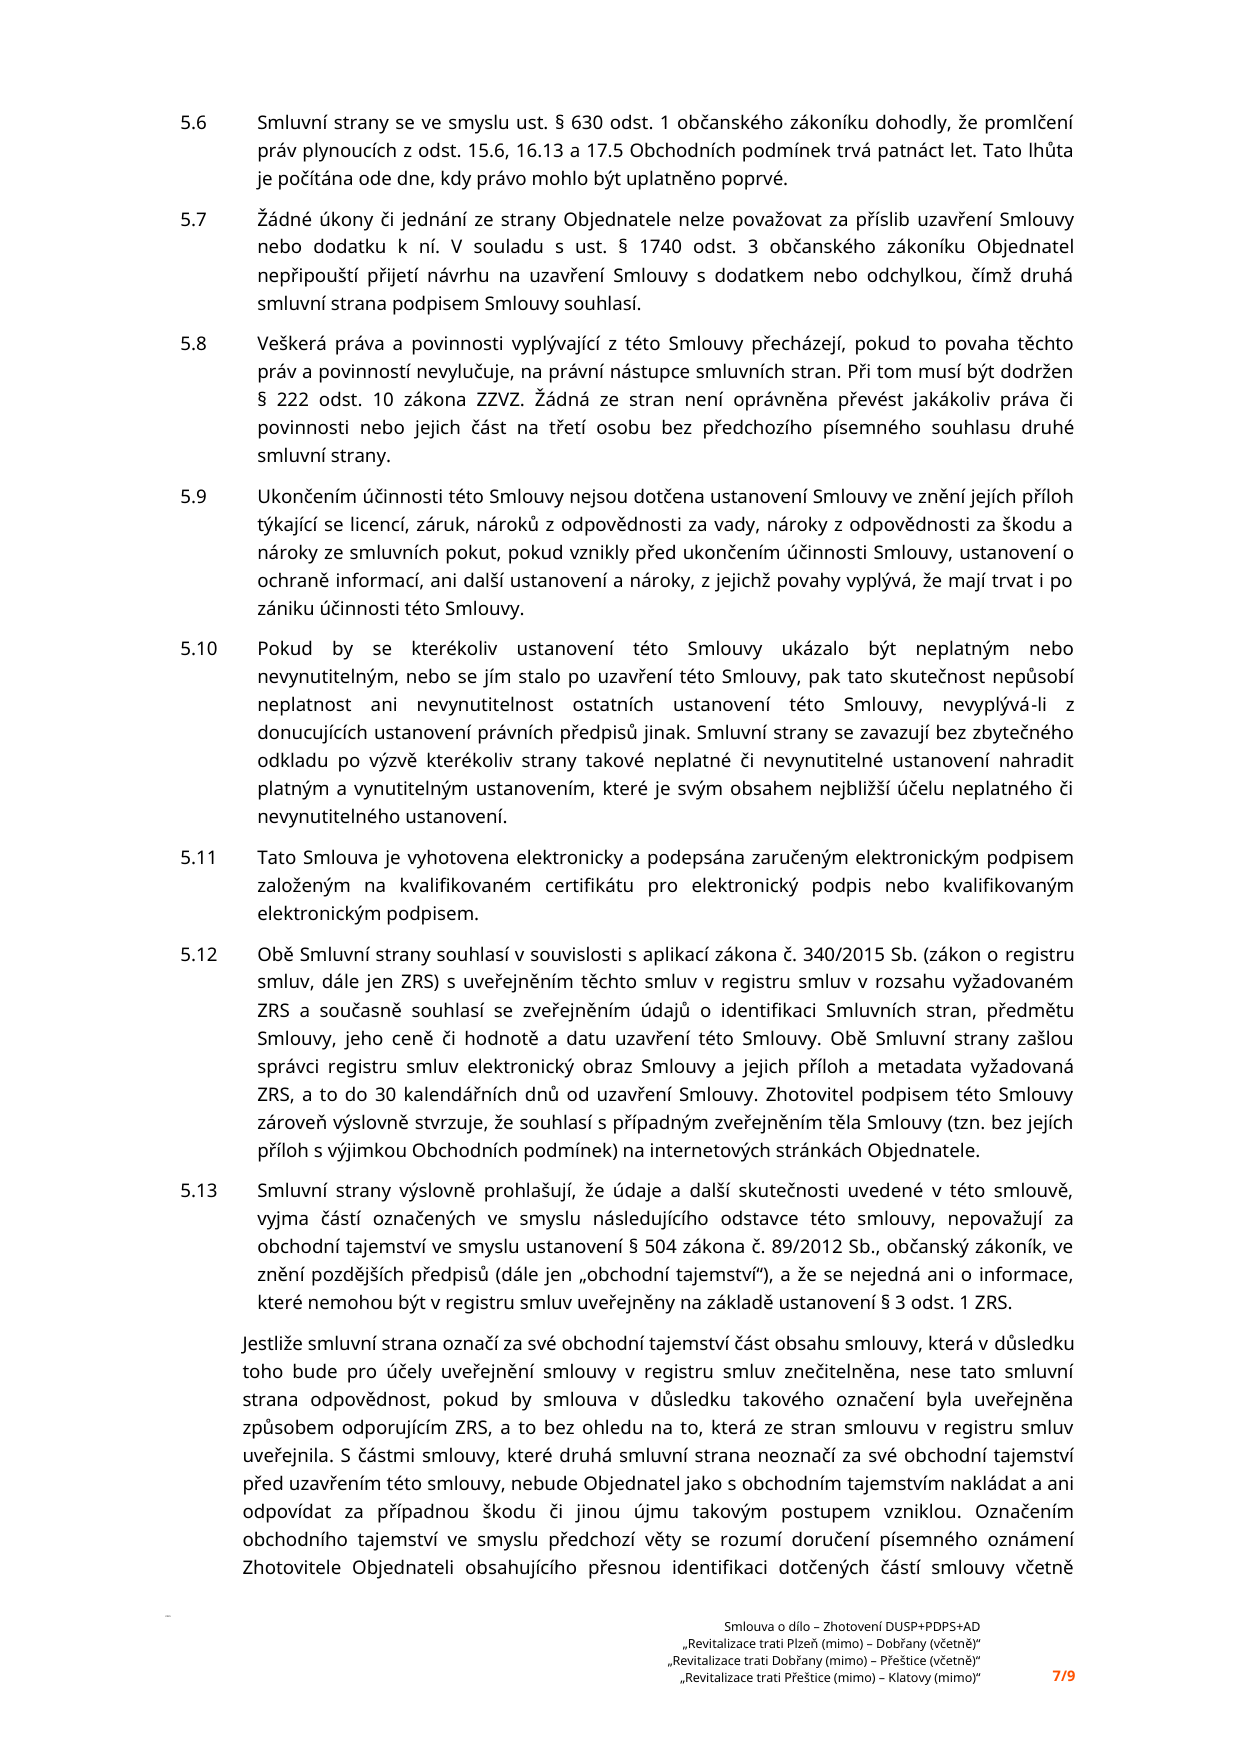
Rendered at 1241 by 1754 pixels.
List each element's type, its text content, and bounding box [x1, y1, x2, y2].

text Smluvní strany výslovně prohlašují, že údaje a další skutečnosti uvedené v této smlouvě, vyjma částí označených ve smyslu následujícího odstavce této smlouvy, nepovažují za obchodní tajemství ve smyslu ustanovení § 504 zákona č. 89/2012 Sb., občanský zákoník, ve znění pozdějších předpisů (dále jen „obchodní tajemství“), a že se nejedná ani o informace, které nemohou být v registru smluv uveřejněny na základě ustanovení § 3 odst. 1 ZRS. [180, 1177, 1075, 1315]
text Ukončením účinnosti této Smlouvy nejsou dotčena ustanovení Smlouvy ve znění jejích příloh týkající se licencí, záruk, nároků z odpovědnosti za vady, nároky z odpovědnosti za škodu a nároky ze smluvních pokut, pokud vznikly před ukončením účinnosti Smlouvy, ustanovení o ochraně informací, ani další ustanovení a nároky, z jejichž povahy vyplývá, že mají trvat i po zániku účinnosti této Smlouvy. [180, 483, 1075, 621]
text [242, 1330, 1075, 1580]
text Smluvní strany se ve smyslu ust. § 630 odst. 1 občanského zákoníku dohodly, že promlčení práv plynoucích z odst. 15.6, 16.13 a 17.5 Obchodních podmínek trvá patnáct let. Tato lhůta je počítána ode dne, kdy právo mohlo být uplatněno poprvé. [180, 109, 1075, 191]
text Pokud by se kterékoliv ustanovení této Smlouvy ukázalo být neplatným nebo nevynutitelným, nebo se jím stalo po uzavření této Smlouvy, pak tato skutečnost nepůsobí neplatnost ani nevynutitelnost ostatních ustanovení této Smlouvy, nevyplývá-li z donucujících ustanovení právních předpisů jinak. Smluvní strany se zavazují bez zbytečného odkladu po výzvě kterékoliv strany takové neplatné či nevynutitelné ustanovení nahradit platným a vynutitelným ustanovením, které je svým obsahem nejbližší účelu neplatného či nevynutitelného ustanovení. [180, 636, 1075, 829]
text Veškerá práva a povinnosti vyplývající z této Smlouvy přecházejí, pokud to povaha těchto práv a povinností nevylučuje, na právní nástupce smluvních stran. Při tom musí být dodržen § 222 odst. 10 zákona ZZVZ. Žádná ze stran není oprávněna převést jakákoliv práva či povinnosti nebo jejich část na třetí osobu bez předchozího písemného souhlasu druhé smluvní strany. [180, 330, 1075, 468]
text Obě Smluvní strany souhlasí v souvislosti s aplikací zákona č. 340/2015 Sb. (zákon o registru smluv, dále jen ZRS) s uveřejněním těchto smluv v registru smluv v rozsahu vyžadovaném ZRS a současně souhlasí se zveřejněním údajů o identifikaci Smluvních stran, předmětu Smlouvy, jeho ceně či hodnotě a datu uzavření této Smlouvy. Obě Smluvní strany zašlou správci registru smluv elektronický obraz Smlouvy a jejich příloh a metadata vyžadovaná ZRS, a to do 30 kalendářních dnů od uzavření Smlouvy. Zhotovitel podpisem této Smlouvy zároveň výslovně stvrzuje, že souhlasí s případným zveřejněním těla Smlouvy (tzn. bez jejích příloh s výjimkou Obchodních podmínek) na internetových stránkách Objednatele. [180, 941, 1075, 1162]
text Žádné úkony či jednání ze strany Objednatele nelze považovat za příslib uzavření Smlouvy nebo dodatku k ní. V souladu s ust. § 1740 odst. 3 občanského zákoníku Objednatel nepřipouští přijetí návrhu na uzavření Smlouvy s dodatkem nebo odchylkou, čímž druhá smluvní strana podpisem Smlouvy souhlasí. [180, 206, 1075, 315]
list Tato Smlouva je vyhotovena elektronicky a podepsána zaručeným elektronickým podpisem založeným na kvalifikovaném certifikátu pro elektronický podpis nebo kvalifikovaným elektronickým podpisem. [180, 844, 1075, 926]
